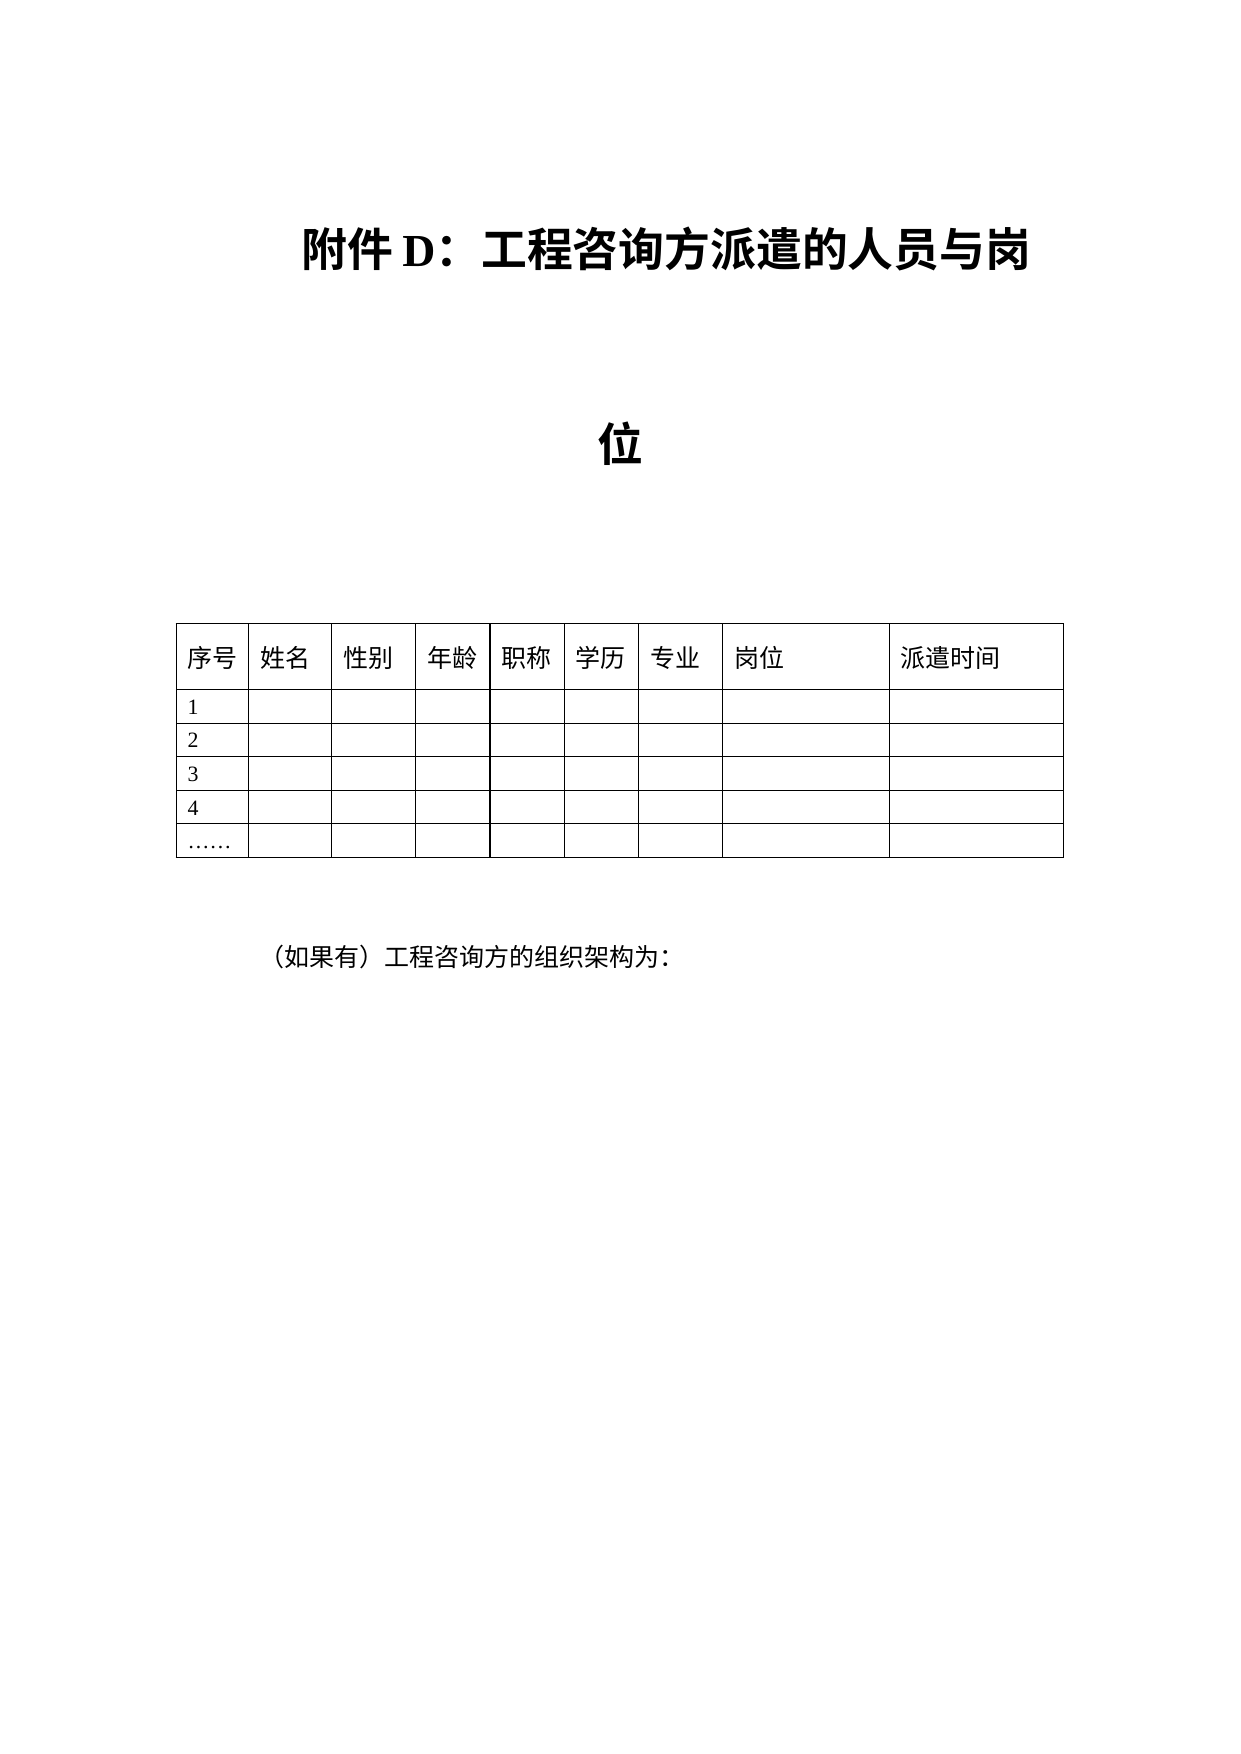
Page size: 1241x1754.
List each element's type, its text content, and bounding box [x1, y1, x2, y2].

table_cell [890, 757, 1063, 790]
table_cell [491, 724, 564, 756]
table_cell [416, 791, 489, 823]
table_cell [565, 757, 638, 790]
table_cell …… [177, 824, 248, 857]
table_cell [639, 724, 722, 756]
table_cell 3 [177, 757, 248, 790]
table_cell [723, 724, 889, 756]
table_cell [491, 824, 564, 857]
table_cell [639, 824, 722, 857]
table_cell [249, 824, 331, 857]
table_cell [565, 824, 638, 857]
table_cell [416, 757, 489, 790]
table_cell [890, 791, 1063, 823]
table_cell [639, 690, 722, 723]
subtitle 附件D：工程咨询方派遣的人员与岗位 [187, 197, 1053, 490]
table_cell [416, 824, 489, 857]
table_cell [491, 690, 564, 723]
table_cell [723, 690, 889, 723]
table_cell [639, 791, 722, 823]
table_cell [249, 690, 331, 723]
table_cell [565, 791, 638, 823]
table_cell [565, 724, 638, 756]
table_cell [565, 690, 638, 723]
table_header 姓名 [249, 624, 331, 689]
table_cell [890, 724, 1063, 756]
table_header 序号 [177, 624, 248, 689]
table_header 性别 [332, 624, 415, 689]
table_header 学历 [565, 624, 638, 689]
table_cell [332, 690, 415, 723]
table_cell [723, 791, 889, 823]
table_cell [723, 824, 889, 857]
table_cell [332, 791, 415, 823]
table_cell [249, 724, 331, 756]
table_cell [890, 690, 1063, 723]
table_cell [491, 757, 564, 790]
table_cell [249, 757, 331, 790]
table_cell [332, 824, 415, 857]
table_header 年龄 [416, 624, 489, 689]
table_cell [249, 791, 331, 823]
table_header 岗位 [723, 624, 889, 689]
table_cell [416, 724, 489, 756]
table_cell [332, 757, 415, 790]
text （如果有）工程咨询方的组织架构为： [209, 923, 1031, 988]
table_header 专业 [639, 624, 722, 689]
table_header 派遣时间 [890, 624, 1063, 689]
table_cell 4 [177, 791, 248, 823]
table_cell 1 [177, 690, 248, 723]
table_cell [491, 791, 564, 823]
table_cell [890, 824, 1063, 857]
table_cell [332, 724, 415, 756]
table_cell [723, 757, 889, 790]
table_cell [639, 757, 722, 790]
table_cell [416, 690, 489, 723]
table_header 职称 [491, 624, 564, 689]
table_cell 2 [177, 724, 248, 756]
